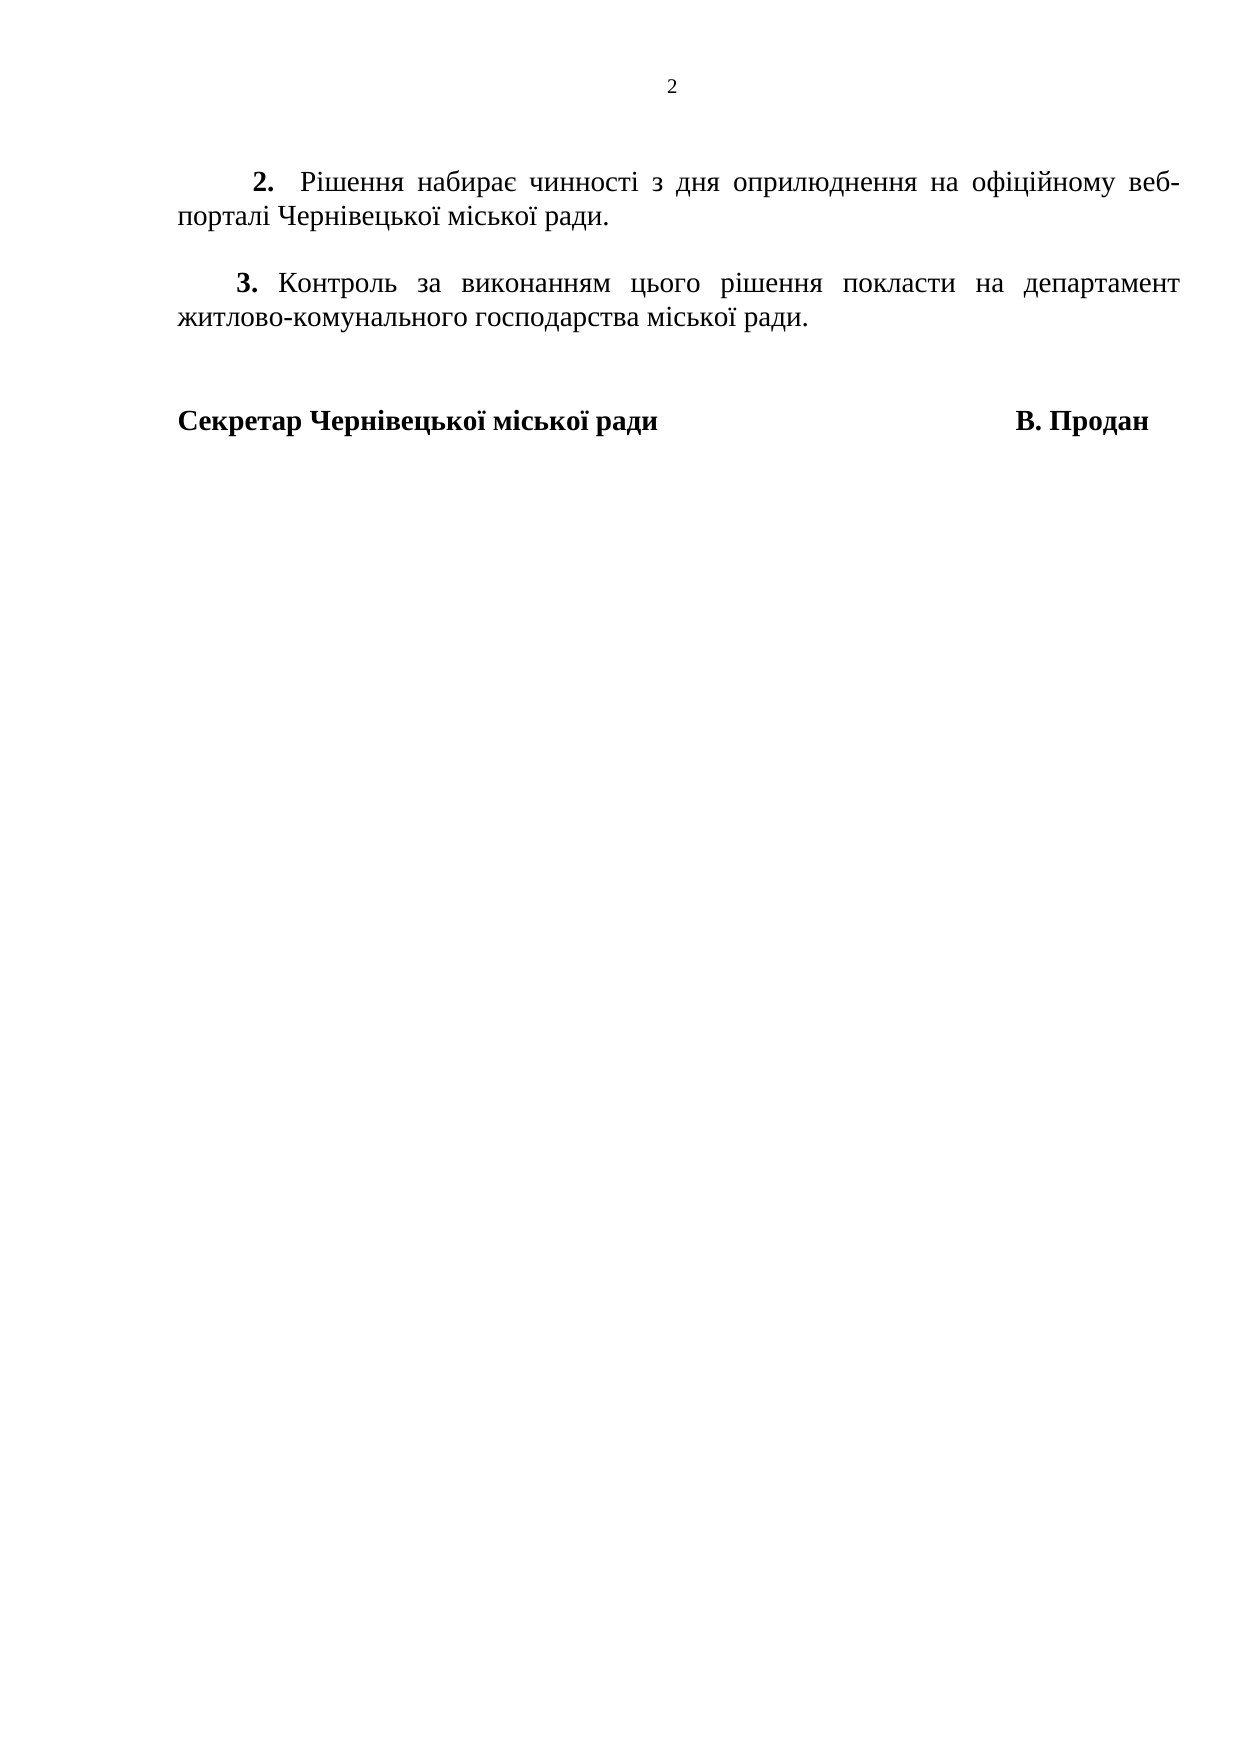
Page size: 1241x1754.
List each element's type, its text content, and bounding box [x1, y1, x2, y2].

text 3. Контроль за виконанням цього рішення покласти на департамент житлово-комунального господарства міської ради. [177, 265, 1181, 332]
text Секретар Чернівецької міської ради В. Продан [177, 404, 1181, 436]
text 2. Рішення набирає чинності з дня оприлюднення на офіційному веб-порталі Чернівецької міської ради. [177, 164, 1181, 232]
